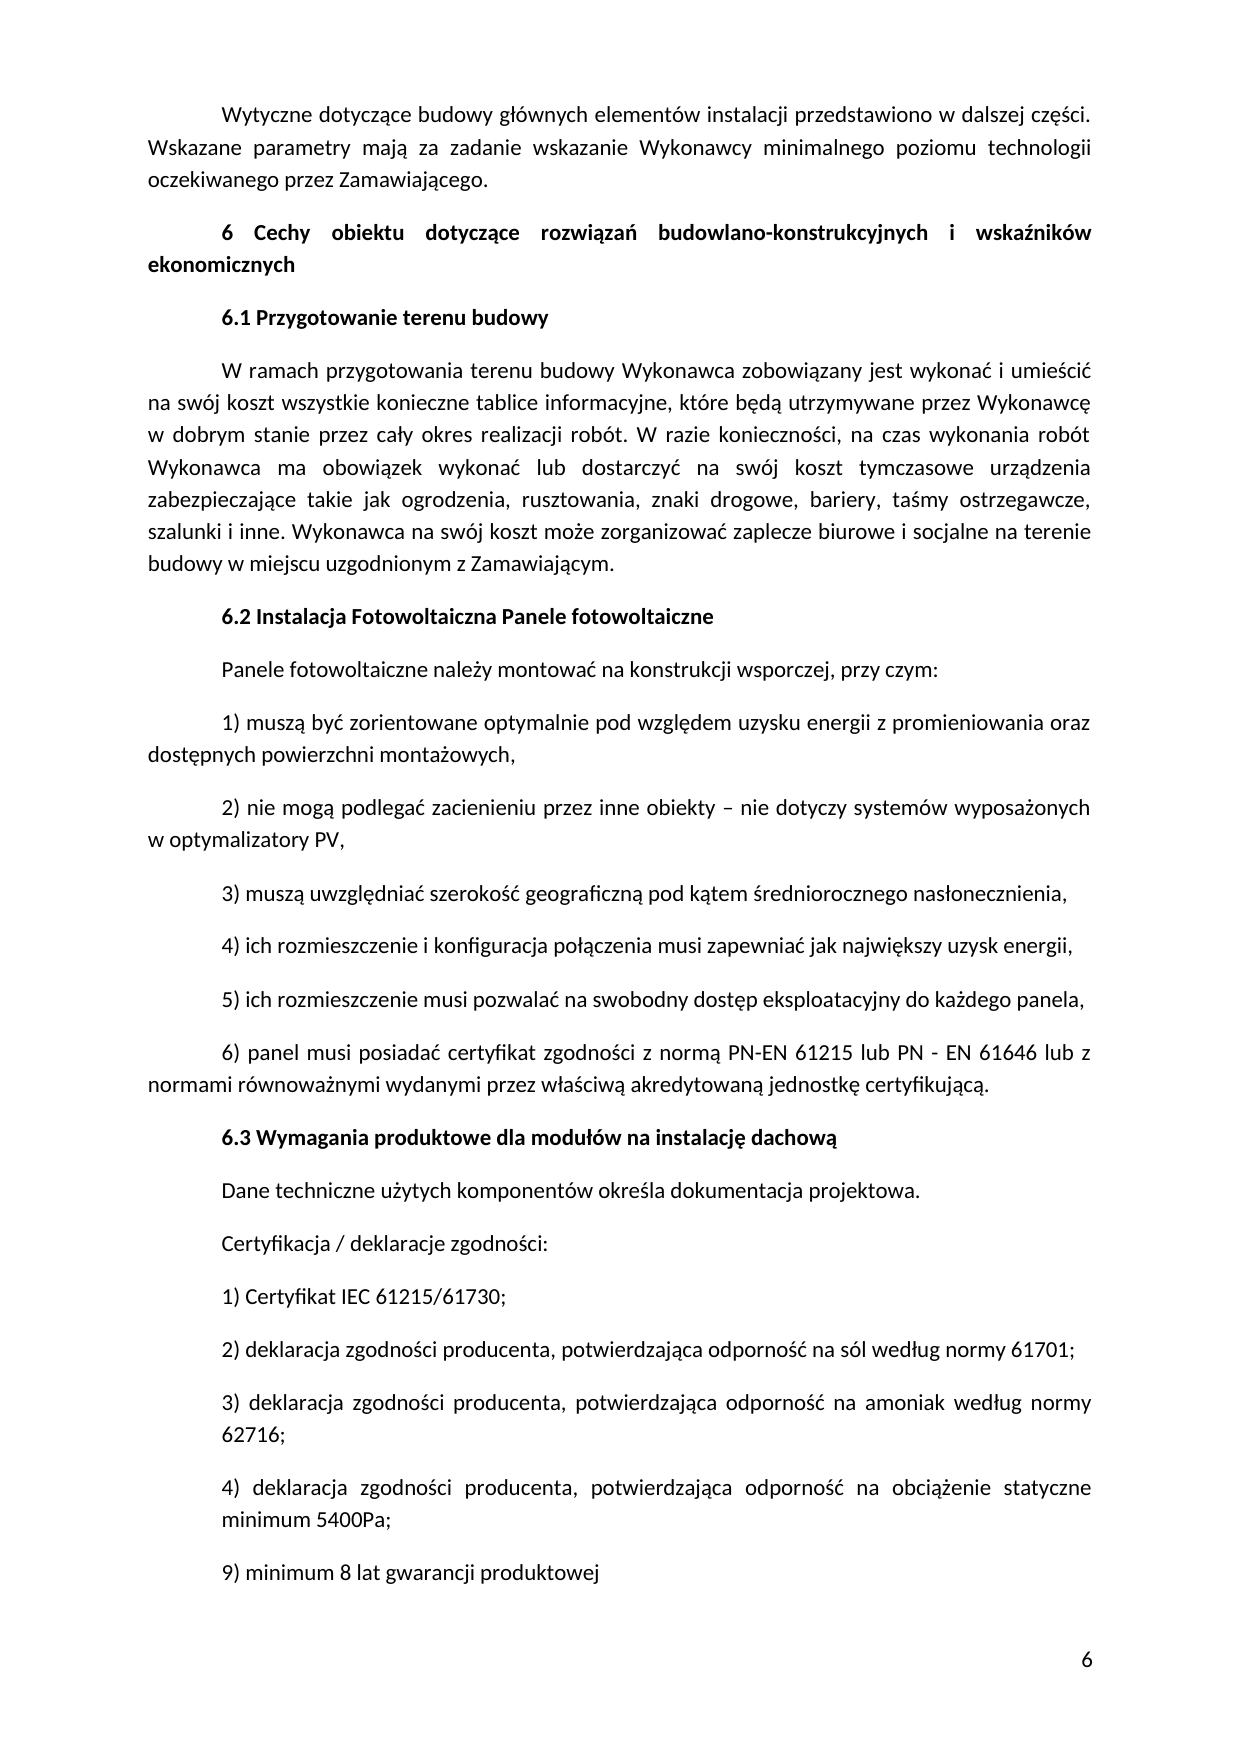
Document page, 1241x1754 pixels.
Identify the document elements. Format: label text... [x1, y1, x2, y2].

text 6.1 Przygotowanie terenu budowy [148, 303, 1092, 331]
text 3) deklaracja zgodności producenta, potwierdzająca odporność na amoniak według normy 62716; [221, 1388, 1092, 1448]
text 6.2 Instalacja Fotowoltaiczna Panele fotowoltaiczne [148, 602, 1092, 630]
text 6) panel musi posiadać certyfikat zgodności z normą PN-EN 61215 lub PN - EN 61646 lub z normami równoważnymi wydanymi przez właściwą akredytowaną jednostkę certyfikującą. [148, 1038, 1092, 1098]
text 4) deklaracja zgodności producenta, potwierdzająca odporność na obciążenie statyczne minimum 5400Pa; [221, 1473, 1092, 1533]
text Dane techniczne użytych komponentów określa dokumentacja projektowa. [148, 1176, 1092, 1204]
text Certyfikacja / deklaracje zgodności: [148, 1229, 1092, 1257]
text 9) minimum 8 lat gwarancji produktowej [148, 1558, 1092, 1586]
text 4) ich rozmieszczenie i konfiguracja połączenia musi zapewniać jak największy uzysk energii, [148, 932, 1092, 960]
text Wytyczne dotyczące budowy głównych elementów instalacji przedstawiono w dalszej części. Wskazane parametry mają za zadanie wskazanie Wykonawcy minimalnego poziomu technologii oczekiwanego przez Zamawiającego. [148, 100, 1092, 193]
text 3) muszą uwzględniać szerokość geograficzną pod kątem średniorocznego nasłonecznienia, [148, 879, 1092, 907]
text W ramach przygotowania terenu budowy Wykonawca zobowiązany jest wykonać i umieścić na swój koszt wszystkie konieczne tablice informacyjne, które będą utrzymywane przez Wykonawcę w dobrym stanie przez cały okres realizacji robót. W razie konieczności, na czas wykonania robót Wykonawca ma obowiązek wykonać lub dostarczyć na swój koszt tymczasowe urządzenia zabezpieczające takie jak ogrodzenia, rusztowania, znaki drogowe, bariery, taśmy ostrzegawcze, szalunki i inne. Wykonawca na swój koszt może zorganizować zaplecze biurowe i socjalne na terenie budowy w miejscu uzgodnionym z Zamawiającym. [148, 356, 1092, 577]
text 6 Cechy obiektu dotyczące rozwiązań budowlano-konstrukcyjnych i wskaźników ekonomicznych [148, 218, 1092, 278]
text 1) muszą być zorientowane optymalnie pod względem uzysku energii z promieniowania oraz dostępnych powierzchni montażowych, [148, 708, 1092, 768]
text 6.3 Wymagania produktowe dla modułów na instalację dachową [148, 1123, 1092, 1151]
text Panele fotowoltaiczne należy montować na konstrukcji wsporczej, przy czym: [148, 655, 1092, 683]
text 2) nie mogą podlegać zacienieniu przez inne obiekty – nie dotyczy systemów wyposażonych w optymalizatory PV, [148, 793, 1092, 854]
text 2) deklaracja zgodności producenta, potwierdzająca odporność na sól według normy 61701; [148, 1335, 1092, 1363]
text 1) Certyfikat IEC 61215/61730; [148, 1282, 1092, 1310]
text 5) ich rozmieszczenie musi pozwalać na swobodny dostęp eksploatacyjny do każdego panela, [148, 985, 1092, 1013]
